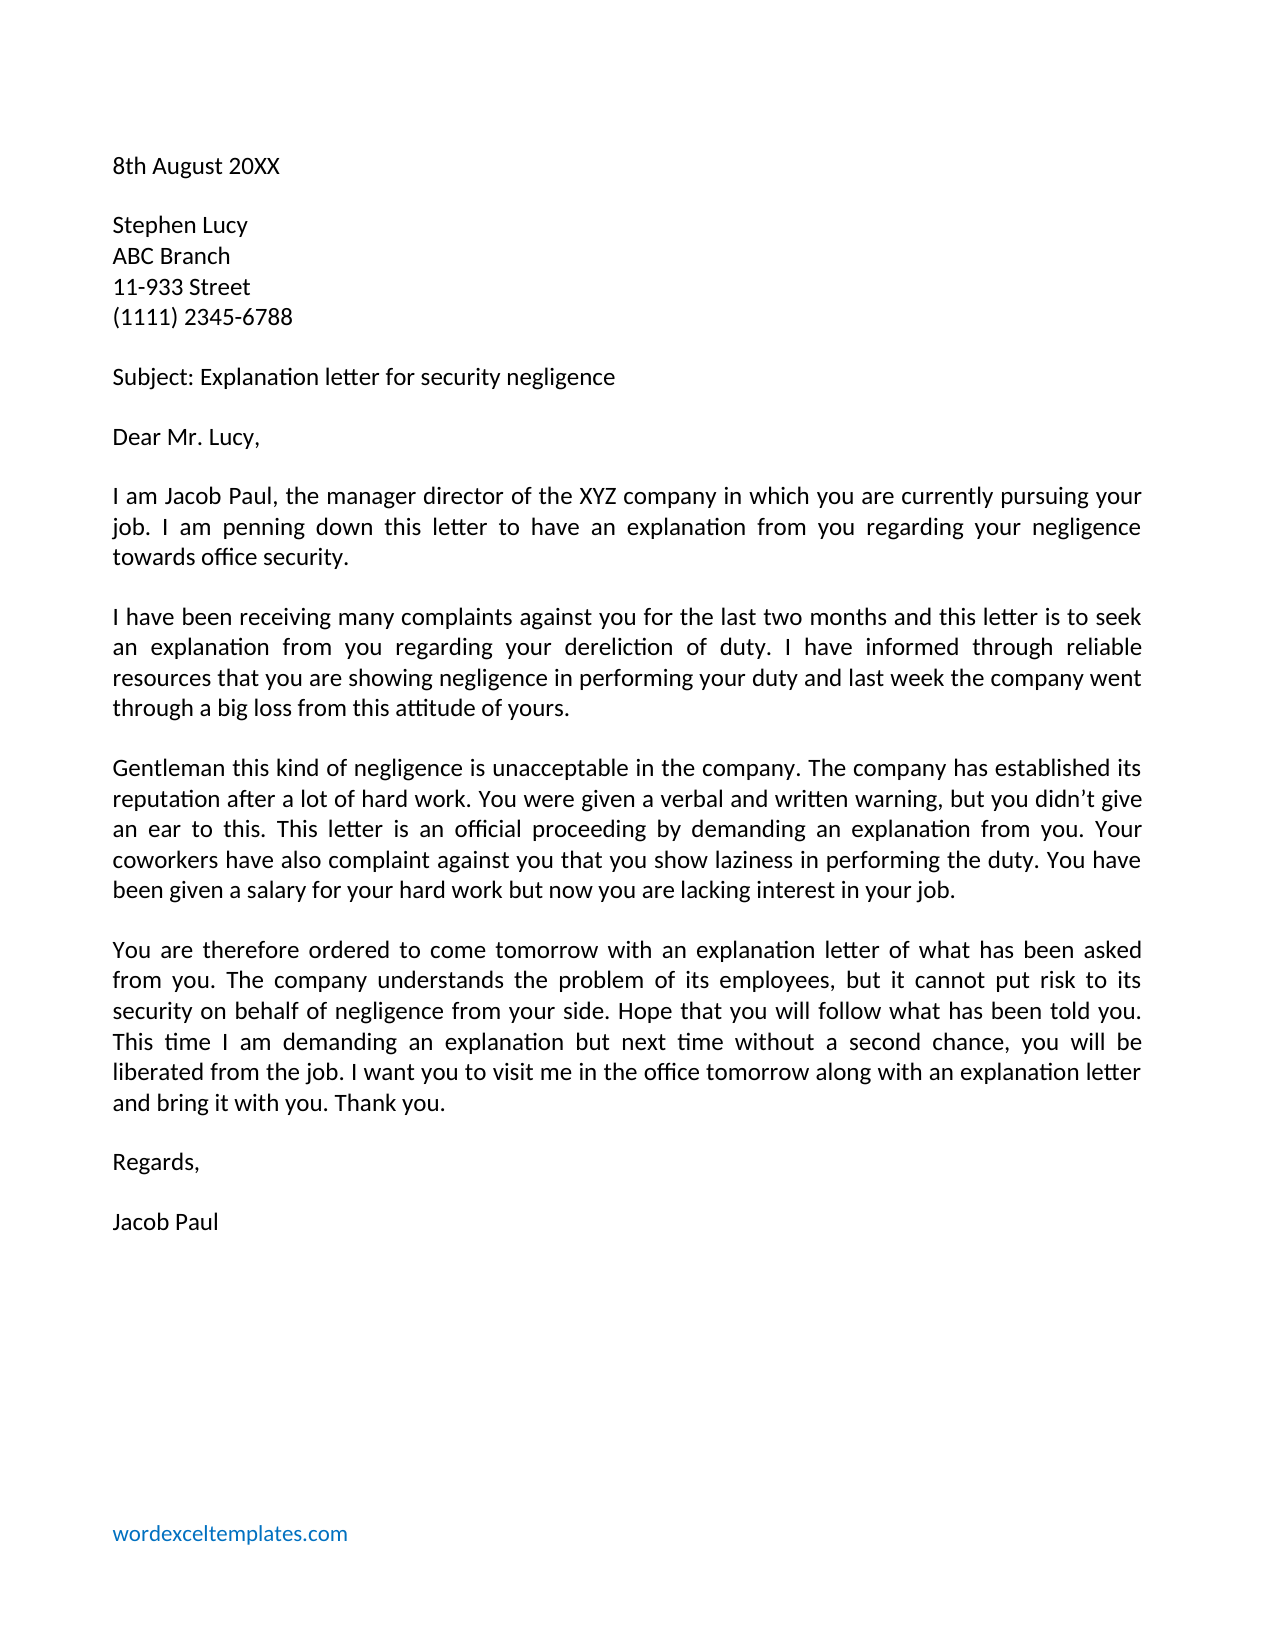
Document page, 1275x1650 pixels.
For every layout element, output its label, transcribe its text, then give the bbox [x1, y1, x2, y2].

text I am Jacob Paul, the manager director of the XYZ company in which you are currently pursuing your job. I am penning down this letter to have an explanation from you regarding your negligence towards office security. [112, 480, 1144, 572]
text Regards, [112, 1146, 1144, 1177]
text Subject: Explanation letter for security negligence [112, 361, 1144, 391]
text Stephen Lucy ABC Branch 11-933 Street (1111) 2345-6788 [112, 210, 1144, 332]
text Gentleman this kind of negligence is unacceptable in the company. The company has established its reputation after a lot of hard work. You were given a verbal and written warning, but you didn’t give an ear to this. This letter is an official proceeding by demanding an explanation from you. Your coworkers have also complaint against you that you show laziness in performing the duty. You have been given a salary for your hard work but now you are lacking interest in your job. [112, 752, 1144, 905]
text 8th August 20XX [112, 150, 1144, 181]
text You are therefore ordered to come tomorrow with an explanation letter of what has been asked from you. The company understands the problem of its employees, but it cannot put risk to its security on behalf of negligence from your side. Hope that you will follow what has been told you. This time I am demanding an explanation but next time without a second chance, you will be liberated from the job. I want you to visit me in the office tomorrow along with an explanation letter and bring it with you. Thank you. [112, 934, 1144, 1117]
text Jacob Paul [112, 1206, 1144, 1237]
text Dear Mr. Lucy, [112, 421, 1144, 451]
text I have been receiving many complaints against you for the last two months and this letter is to seek an explanation from you regarding your dereliction of duty. I have informed through reliable resources that you are showing negligence in performing your duty and last week the company went through a big loss from this attitude of yours. [112, 601, 1144, 723]
